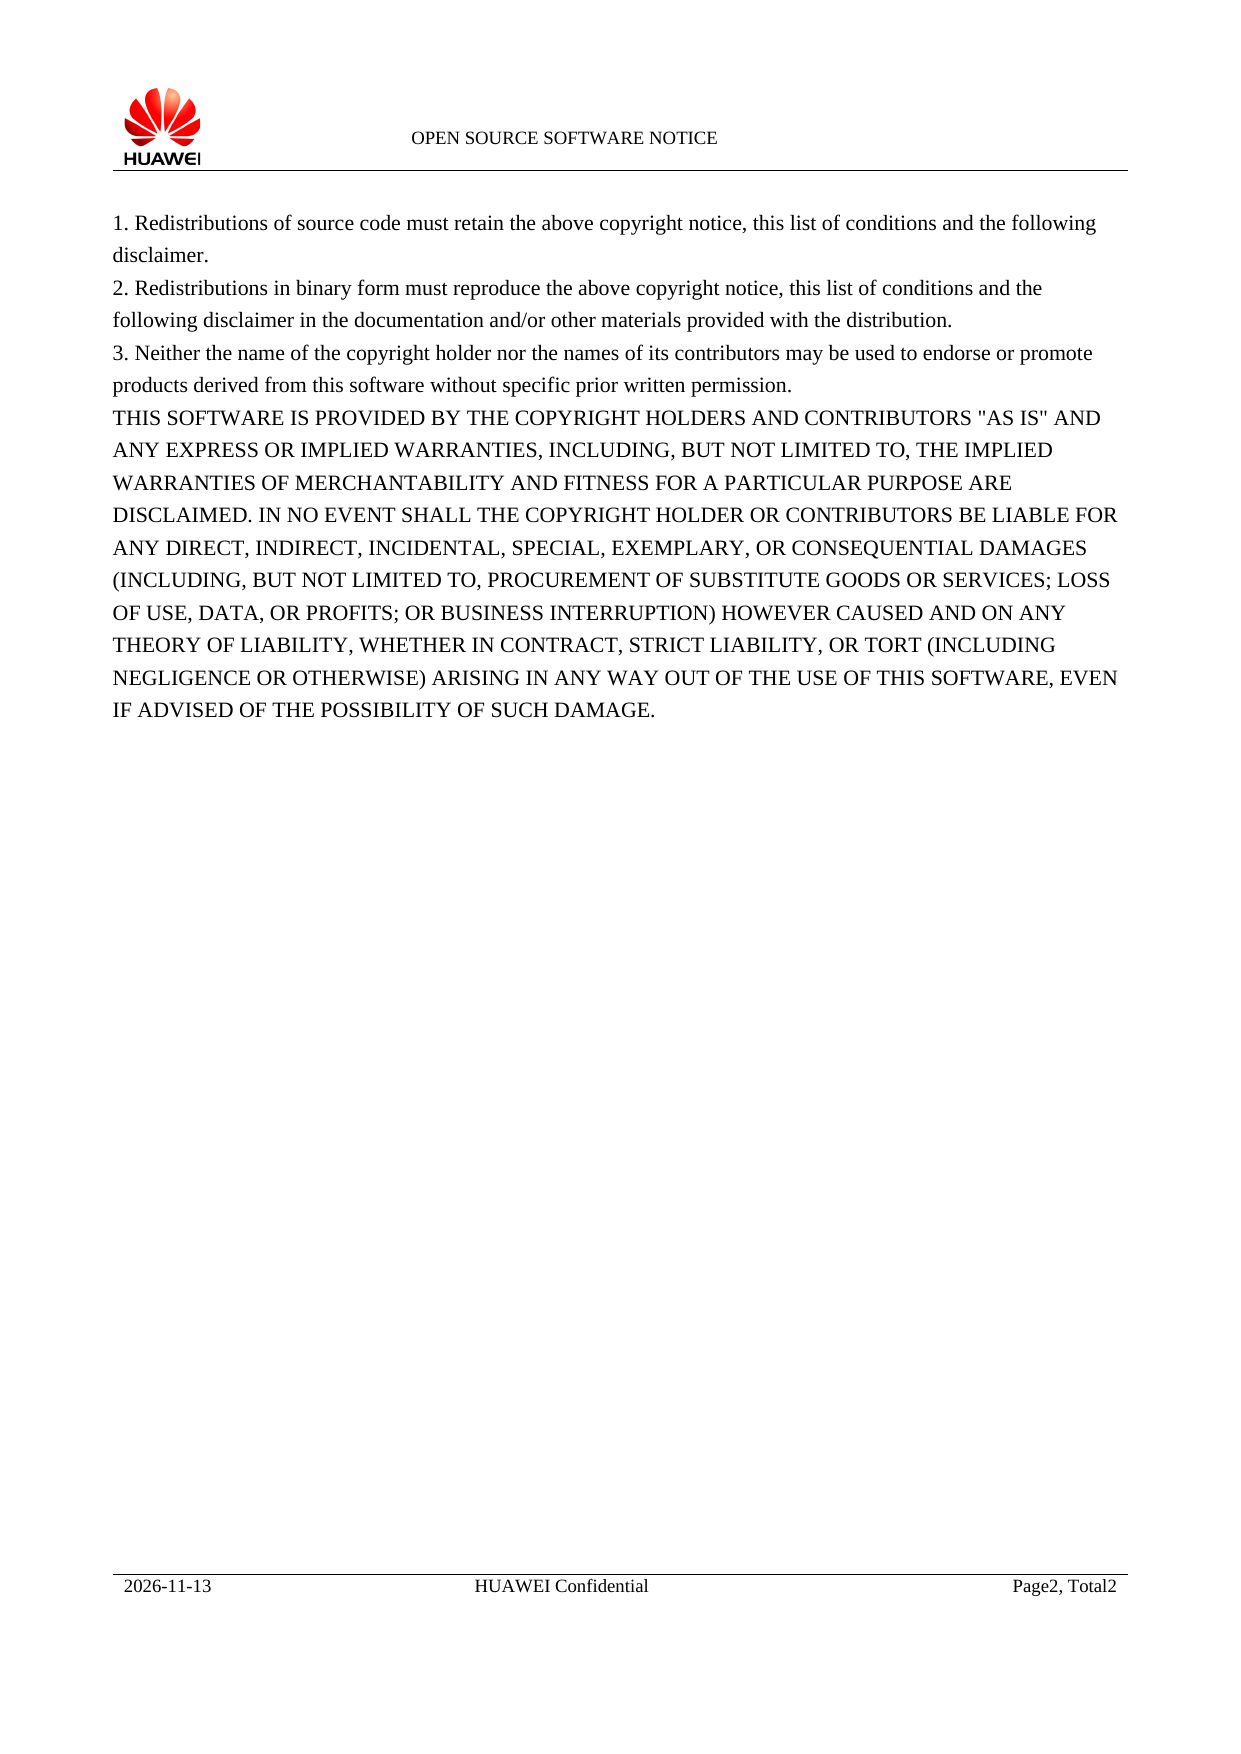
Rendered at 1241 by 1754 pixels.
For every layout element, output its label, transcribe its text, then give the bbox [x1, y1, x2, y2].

text THIS SOFTWARE IS PROVIDED BY THE COPYRIGHT HOLDERS AND CONTRIBUTORS "AS IS" AND ANY EXPRESS OR IMPLIED WARRANTIES, INCLUDING, BUT NOT LIMITED TO, THE IMPLIED WARRANTIES OF MERCHANTABILITY AND FITNESS FOR A PARTICULAR PURPOSE ARE DISCLAIMED. IN NO EVENT SHALL THE COPYRIGHT HOLDER OR CONTRIBUTORS BE LIABLE FOR ANY DIRECT, INDIRECT, INCIDENTAL, SPECIAL, EXEMPLARY, OR CONSEQUENTIAL DAMAGES (INCLUDING, BUT NOT LIMITED TO, PROCUREMENT OF SUBSTITUTE GOODS OR SERVICES; LOSS OF USE, DATA, OR PROFITS; OR BUSINESS INTERRUPTION) HOWEVER CAUSED AND ON ANY THEORY OF LIABILITY, WHETHER IN CONTRACT, STRICT LIABILITY, OR TORT (INCLUDING NEGLIGENCE OR OTHERWISE) ARISING IN ANY WAY OUT OF THE USE OF THIS SOFTWARE, EVEN IF ADVISED OF THE POSSIBILITY OF SUCH DAMAGE. [112, 401, 1128, 726]
text 2. Redistributions in binary form must reproduce the above copyright notice, this list of conditions and the following disclaimer in the documentation and/or other materials provided with the distribution. [112, 271, 1128, 336]
text 1. Redistributions of source code must retain the above copyright notice, this list of conditions and the following disclaimer. [112, 206, 1128, 271]
picture [124, 88, 201, 165]
text 3. Neither the name of the copyright holder nor the names of its contributors may be used to endorse or promote products derived from this software without specific prior written permission. [112, 336, 1128, 401]
